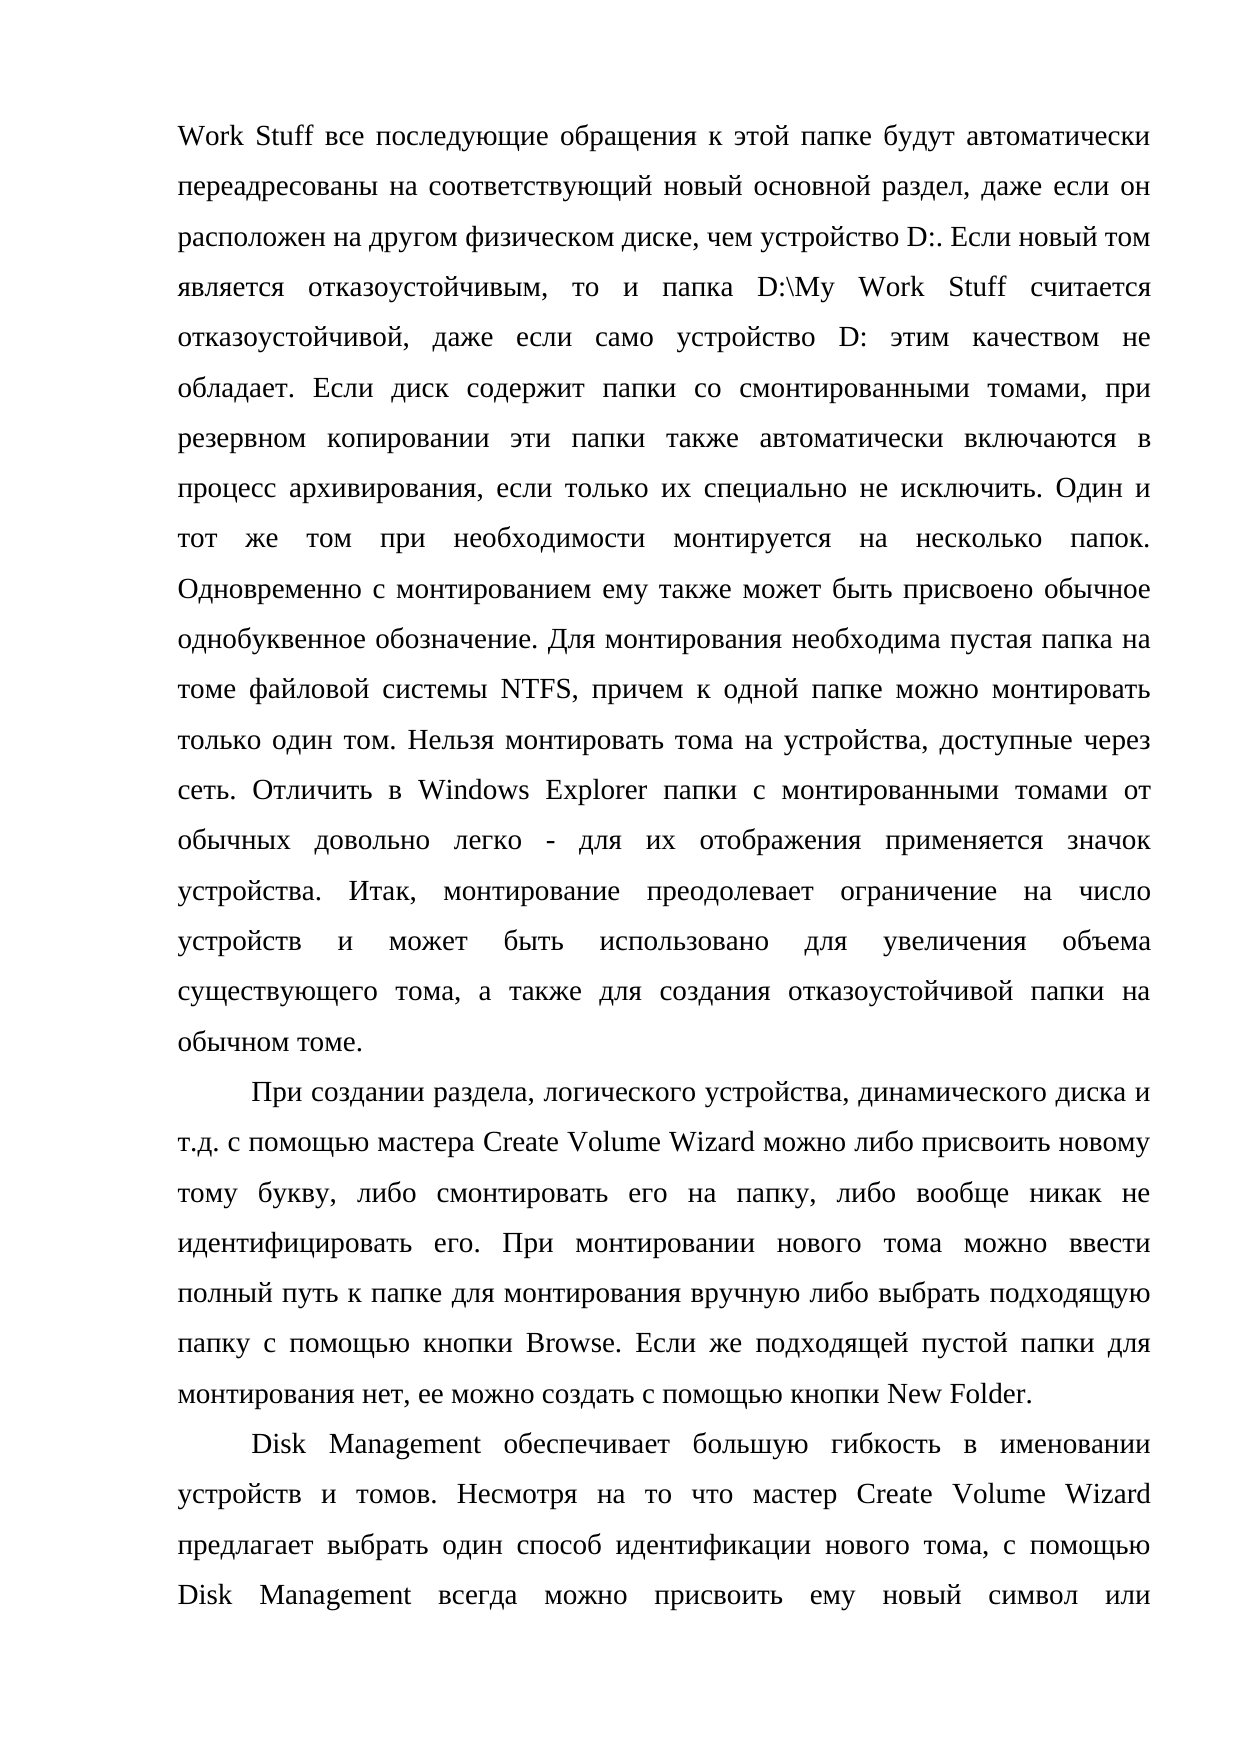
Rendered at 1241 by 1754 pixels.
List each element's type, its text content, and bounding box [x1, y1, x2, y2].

text При создании раздела, логического устройства, динамического диска и т.д. с помощью мастера Create Volume Wizard можно либо присвоить новому тому букву, либо смонтировать его на папку, либо вообще никак не идентифицировать его. При монтировании нового тома можно ввести полный путь к папке для монтирования вручную либо выбрать подходящую папку с помощью кнопки Browse. Если же подходящей пустой папки для монтирования нет, ее можно создать с помощью кнопки New Folder. [177, 1074, 1152, 1409]
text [177, 118, 1152, 1057]
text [177, 1426, 1152, 1611]
